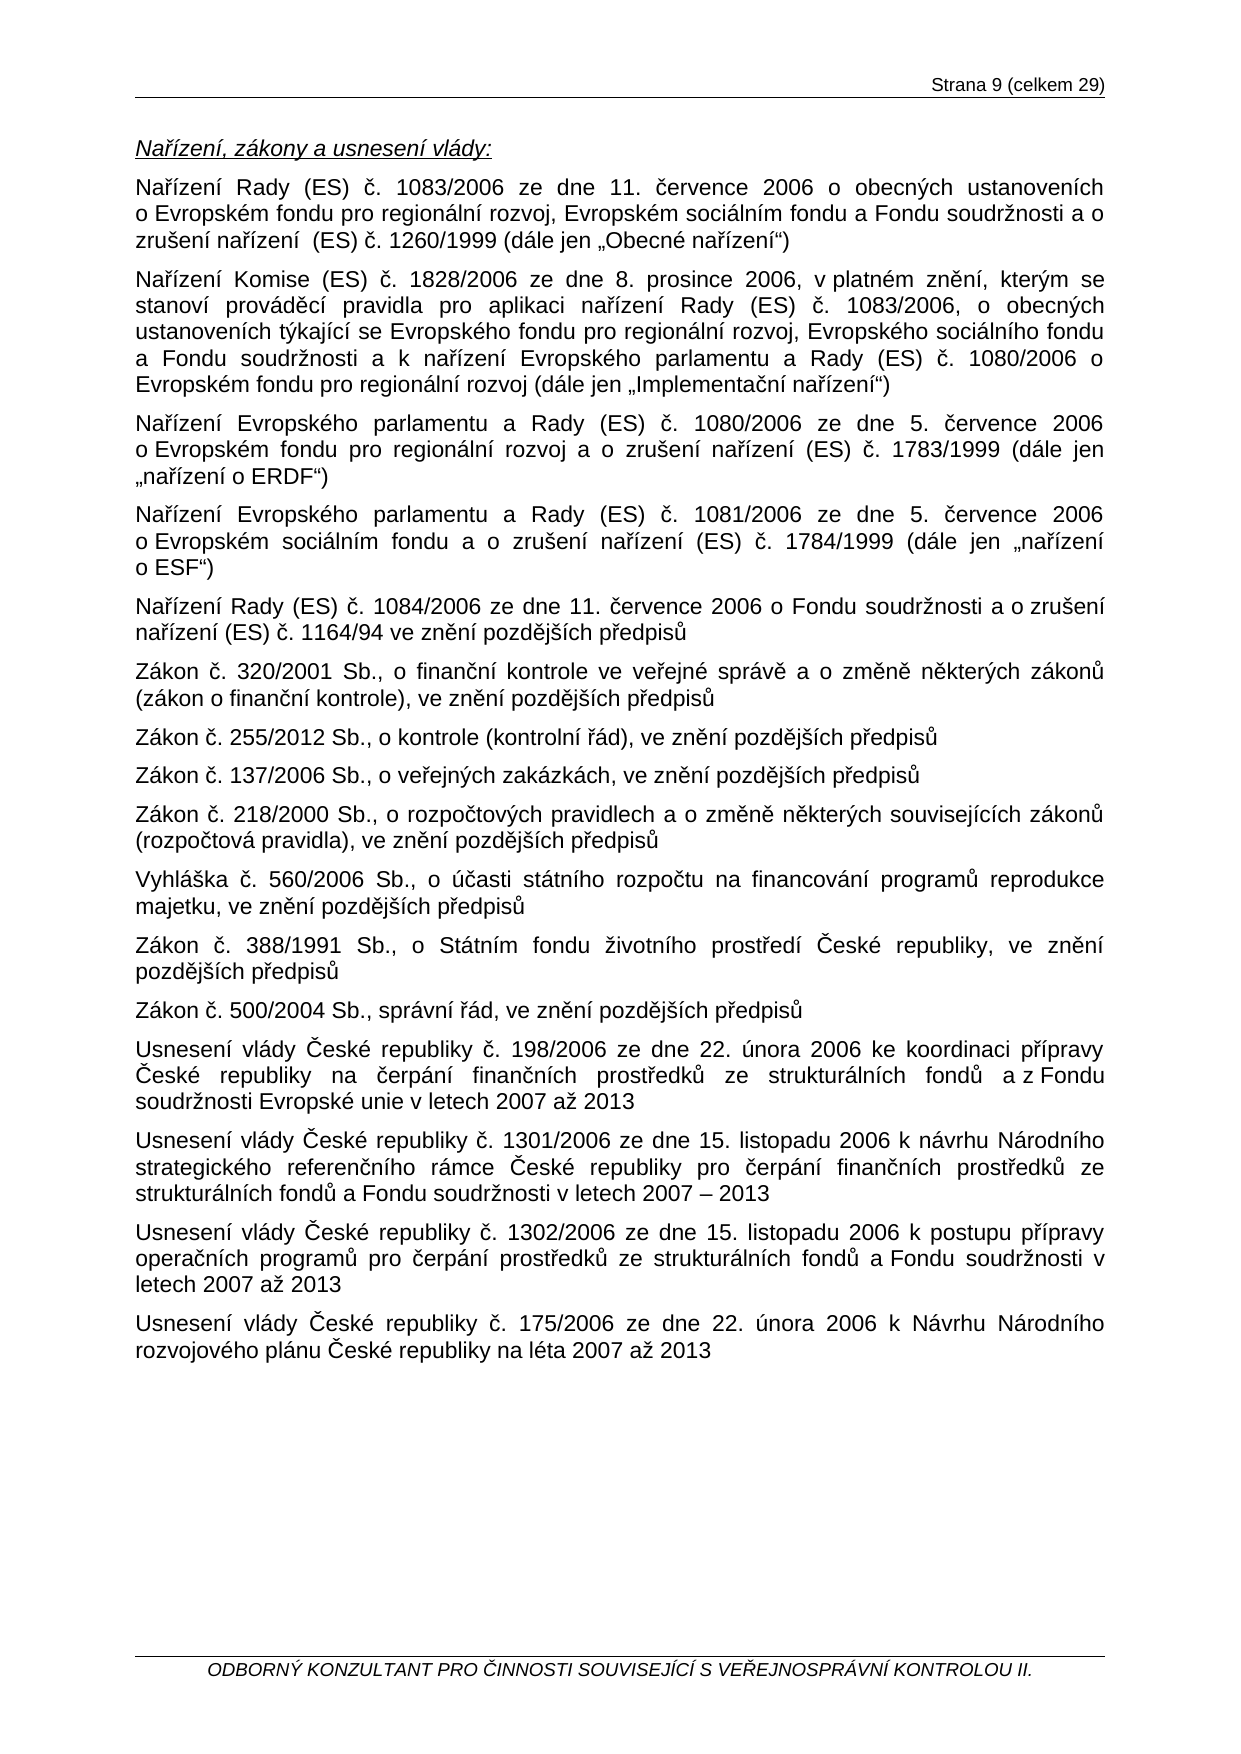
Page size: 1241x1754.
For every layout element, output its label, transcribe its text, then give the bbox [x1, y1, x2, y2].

text Usnesení vlády České republiky č. 175/2006 ze dne 22. února 2006 k Návrhu Národního rozvojového plánu České republiky na léta 2007 až 2013 [135, 1310, 1105, 1363]
text Usnesení vlády České republiky č. 1301/2006 ze dne 15. listopadu 2006 k návrhu Národního strategického referenčního rámce České republiky pro čerpání finančních prostředků ze strukturálních fondů a Fondu soudržnosti v letech 2007 – 2013 [135, 1127, 1105, 1206]
text Zákon č. 320/2001 Sb., o finanční kontrole ve veřejné správě a o změně některých zákonů (zákon o finanční kontrole), ve znění pozdějších předpisů [135, 658, 1105, 711]
text Zákon č. 388/1991 Sb., o Státním fondu životního prostředí České republiky, ve znění pozdějších předpisů [135, 932, 1105, 984]
text Nařízení Evropského parlamentu a Rady (ES) č. 1080/2006 ze dne 5. července 2006 o Evropském fondu pro regionální rozvoj a o zrušení nařízení (ES) č. 1783/1999 (dále jen „nařízení o ERDF“) [135, 410, 1105, 489]
text Zákon č. 137/2006 Sb., o veřejných zakázkách, ve znění pozdějších předpisů [135, 762, 1105, 789]
text Usnesení vlády České republiky č. 1302/2006 ze dne 15. listopadu 2006 k postupu přípravy operačních programů pro čerpání prostředků ze strukturálních fondů a Fondu soudržnosti v letech 2007 až 2013 [135, 1219, 1105, 1298]
text Zákon č. 218/2000 Sb., o rozpočtových pravidlech a o změně některých souvisejících zákonů (rozpočtová pravidla), ve znění pozdějších předpisů [135, 801, 1105, 854]
text Nařízení Komise (ES) č. 1828/2006 ze dne 8. prosince 2006, v platném znění, kterým se stanoví prováděcí pravidla pro aplikaci nařízení Rady (ES) č. 1083/2006, o obecných ustanoveních týkající se Evropského fondu pro regionální rozvoj, Evropského sociálního fondu a Fondu soudržnosti a k nařízení Evropského parlamentu a Rady (ES) č. 1080/2006 o Evropském fondu pro regionální rozvoj (dále jen „Implementační nařízení“) [135, 266, 1105, 397]
text Zákon č. 500/2004 Sb., správní řád, ve znění pozdějších předpisů [135, 997, 1105, 1023]
text Nařízení Rady (ES) č. 1083/2006 ze dne 11. července 2006 o obecných ustanoveních o Evropském fondu pro regionální rozvoj, Evropském sociálním fondu a Fondu soudržnosti a o zrušení nařízení (ES) č. 1260/1999 (dále jen „Obecné nařízení“) [135, 174, 1105, 253]
text Nařízení Rady (ES) č. 1084/2006 ze dne 11. července 2006 o Fondu soudržnosti a o zrušení nařízení (ES) č. 1164/94 ve znění pozdějších předpisů [135, 593, 1105, 646]
text Nařízení, zákony a usnesení vlády: [135, 135, 1105, 162]
text Usnesení vlády České republiky č. 198/2006 ze dne 22. února 2006 ke koordinaci přípravy České republiky na čerpání finančních prostředků ze strukturálních fondů a z Fondu soudržnosti Evropské unie v letech 2007 až 2013 [135, 1036, 1105, 1115]
text Nařízení Evropského parlamentu a Rady (ES) č. 1081/2006 ze dne 5. července 2006 o Evropském sociálním fondu a o zrušení nařízení (ES) č. 1784/1999 (dále jen „nařízení o ESF“) [135, 501, 1105, 581]
text Vyhláška č. 560/2006 Sb., o účasti státního rozpočtu na financování programů reprodukce majetku, ve znění pozdějších předpisů [135, 866, 1105, 919]
text Zákon č. 255/2012 Sb., o kontrole (kontrolní řád), ve znění pozdějších předpisů [135, 723, 1105, 750]
